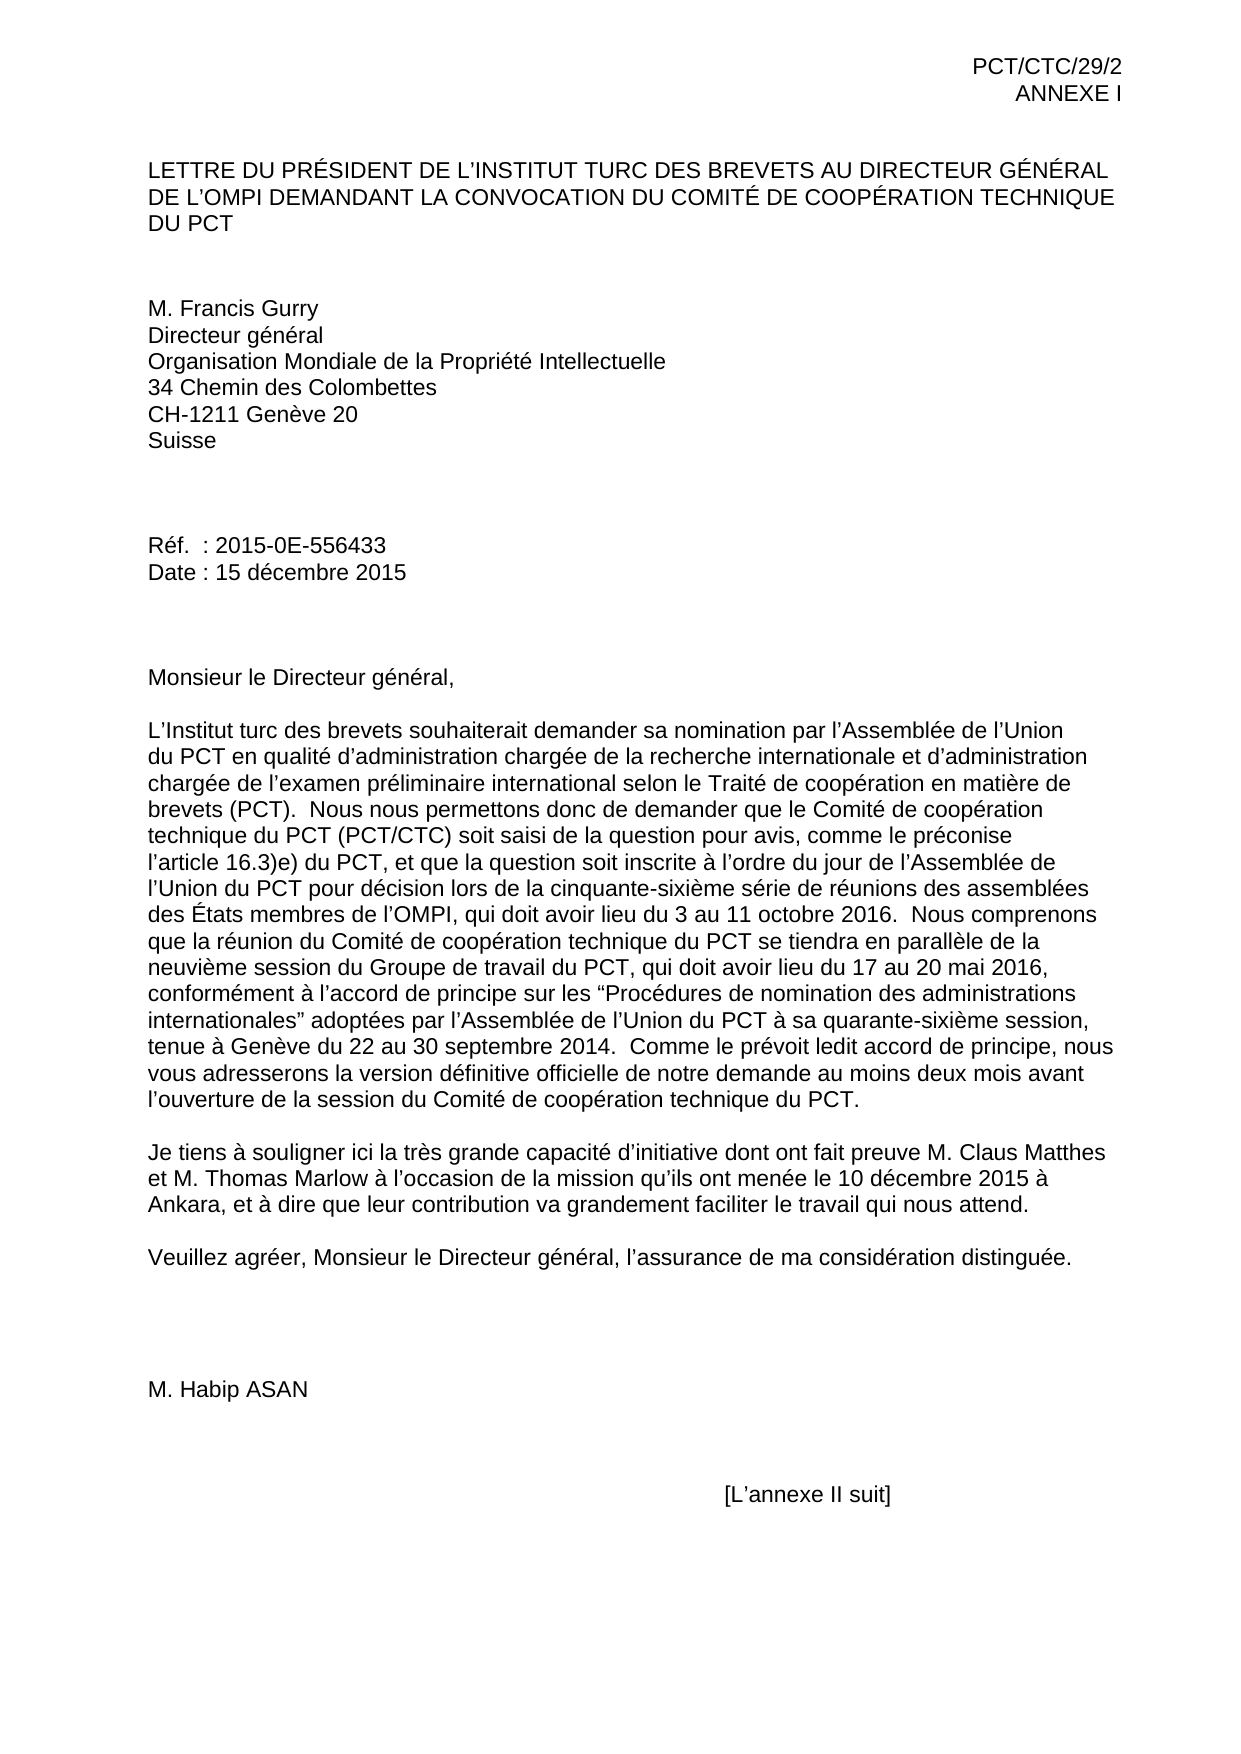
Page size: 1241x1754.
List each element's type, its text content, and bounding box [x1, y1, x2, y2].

text Date : 15 décembre 2015 [148, 559, 1122, 585]
text Organisation Mondiale de la Propriété Intellectuelle [148, 348, 1122, 374]
text M. Habip ASAN [148, 1376, 1122, 1402]
text Suisse [148, 427, 1122, 453]
text L’Institut turc des brevets souhaiterait demander sa nomination par l’Assemblée de l’Union du PCT en qualité d’administration chargée de la recherche internationale et d’administration chargée de l’examen préliminaire international selon le Traité de coopération en matière de brevets (PCT). Nous nous permettons donc de demander que le Comité de coopération technique du PCT (PCT/CTC) soit saisi de la question pour avis, comme le préconise l’article 16.3)e) du PCT, et que la question soit inscrite à l’ordre du jour de l’Assemblée de l’Union du PCT pour décision lors de la cinquante-sixième série de réunions des assemblées des États membres de l’OMPI, qui doit avoir lieu du 3 au 11 octobre 2016. Nous comprenons que la réunion du Comité de coopération technique du PCT se tiendra en parallèle de la neuvième session du Groupe de travail du PCT, qui doit avoir lieu du 17 au 20 mai 2016, conformément à l’accord de principe sur les “Procédures de nomination des administrations internationales” adoptées par l’Assemblée de l’Union du PCT à sa quarante-sixième session, tenue à Genève du 22 au 30 septembre 2014. Comme le prévoit ledit accord de principe, nous vous adresserons la version définitive officielle de notre demande au moins deux mois avant l’ouverture de la session du Comité de coopération technique du PCT. [148, 717, 1122, 1112]
text Veuillez agréer, Monsieur le Directeur général, l’assurance de ma considération distinguée. [148, 1244, 1122, 1270]
text 34 Chemin des Colombettes [148, 374, 1122, 401]
text Directeur général [148, 322, 1122, 348]
text Lettre du président de l’Institut turc des brevets au Directeur général de l’OMPI demandant la convocation du Comité de coopération technique du PCT [148, 157, 1122, 236]
text CH-1211 Genève 20 [148, 401, 1122, 427]
text Réf. : 2015-0E-556433 [148, 532, 1122, 559]
text Monsieur le Directeur général, [148, 664, 1122, 691]
text [L’annexe II suit] [724, 1481, 1122, 1507]
text Je tiens à souligner ici la très grande capacité d’initiative dont ont fait preuve M. Claus Matthes et M. Thomas Marlow à l’occasion de la mission qu’ils ont menée le 10 décembre 2015 à Ankara, et à dire que leur contribution va grandement faciliter le travail qui nous attend. [148, 1138, 1122, 1218]
text M. Francis Gurry [148, 295, 1122, 322]
